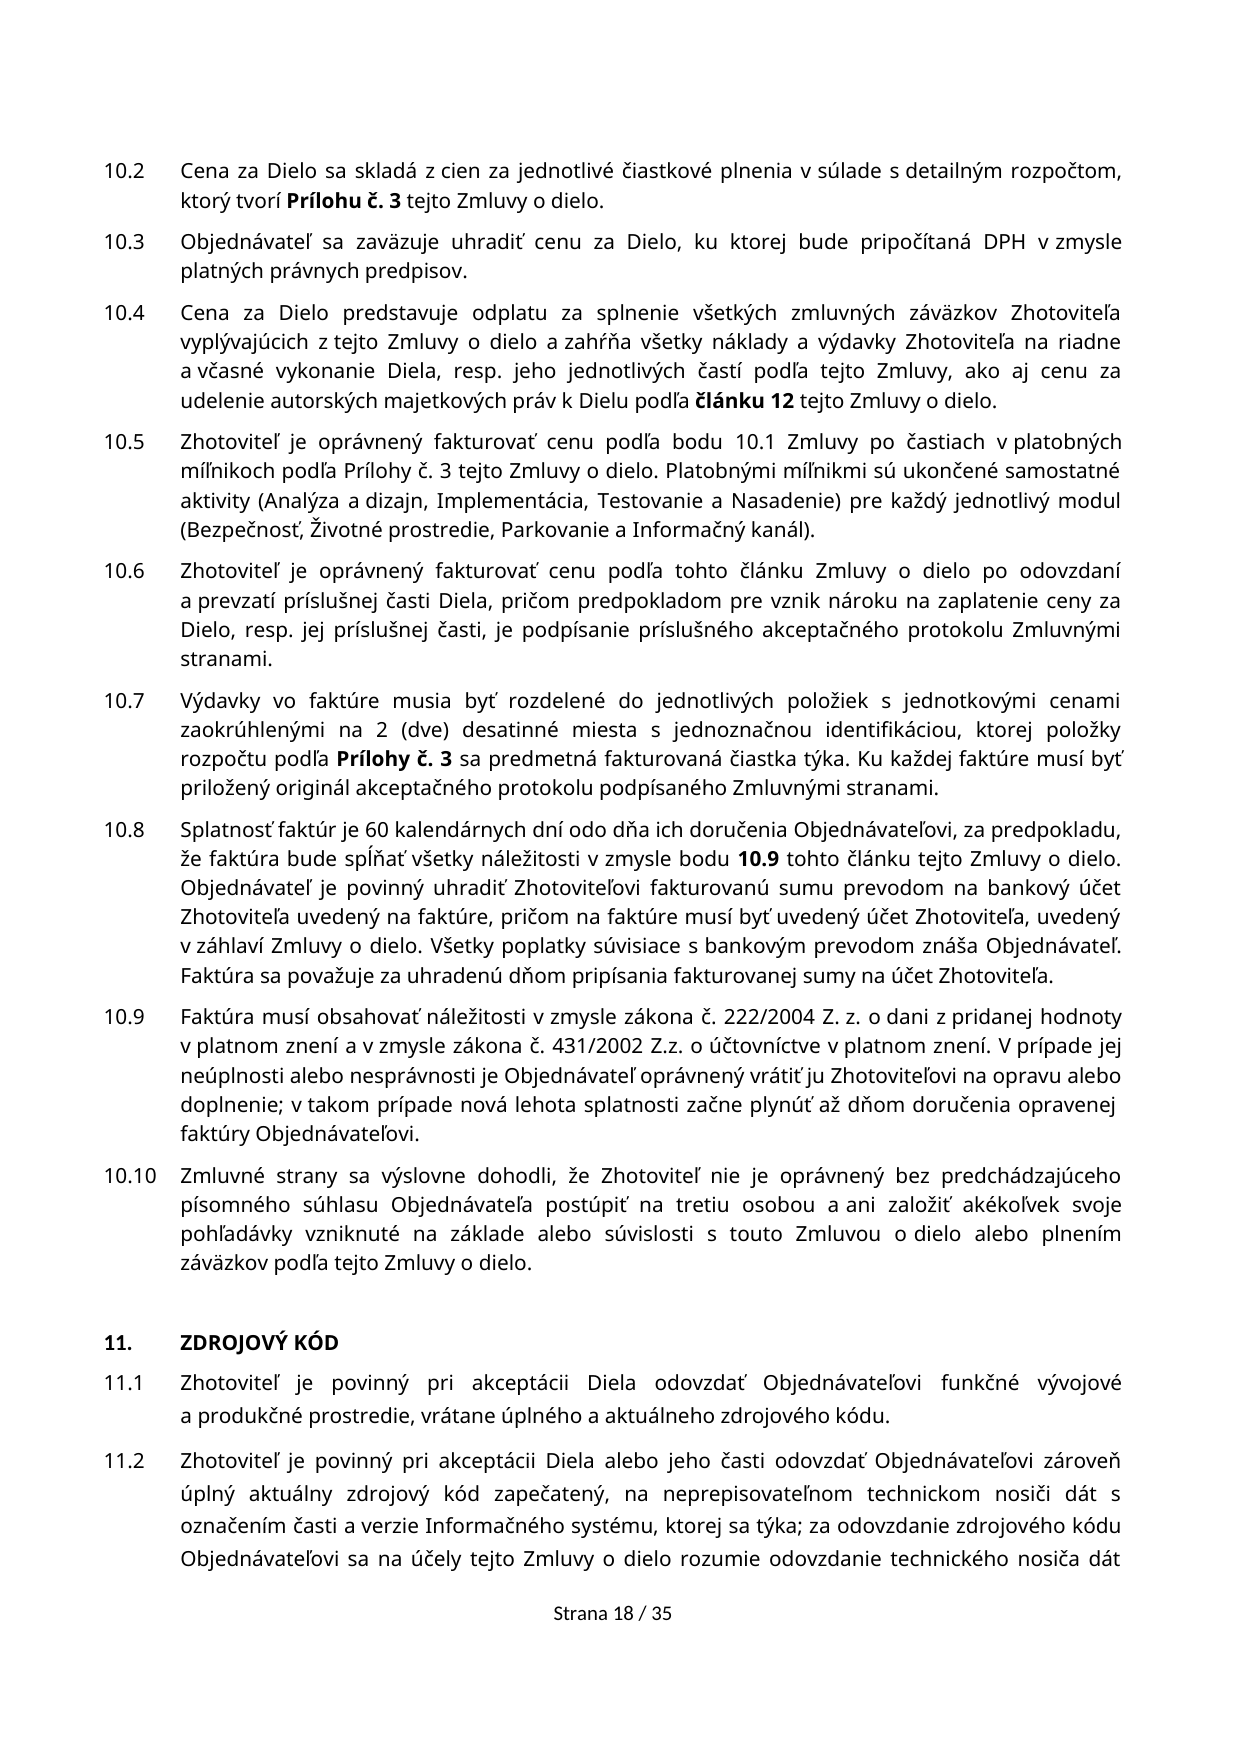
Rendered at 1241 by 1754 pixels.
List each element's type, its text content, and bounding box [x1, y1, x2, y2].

text Zhotoviteľ je oprávnený fakturovať cenu podľa tohto článku Zmluvy o dielo po odovzdaní a prevzatí príslušnej časti Diela, pričom predpokladom pre vznik nároku na zaplatenie ceny za Dielo, resp. jej príslušnej časti, je podpísanie príslušného akceptačného protokolu Zmluvnými stranami. [103, 556, 1122, 673]
text Faktúra musí obsahovať náležitosti v zmysle zákona č. 222/2004 Z. z. o dani z pridanej hodnoty v platnom znení a v zmysle zákona č. 431/2002 Z.z. o účtovníctve v platnom znení. V prípade jej neúplnosti alebo nesprávnosti je Objednávateľ oprávnený vrátiť ju Zhotoviteľovi na opravu alebo doplnenie; v takom prípade nová lehota splatnosti začne plynúť až dňom doručenia opravenej faktúry Objednávateľovi. [103, 1002, 1122, 1148]
text Cena za Dielo sa skladá z cien za jednotlivé čiastkové plnenia v súlade s detailným rozpočtom, ktorý tvorí Prílohu č. 3 tejto Zmluvy o dielo. [103, 156, 1122, 214]
text Zmluvné strany sa výslovne dohodli, že Zhotoviteľ nie je oprávnený bez predchádzajúceho písomného súhlasu Objednávateľa postúpiť na tretiu osobou a ani založiť akékoľvek svoje pohľadávky vzniknuté na základe alebo súvislosti s touto Zmluvou o dielo alebo plnením záväzkov podľa tejto Zmluvy o dielo. [103, 1160, 1122, 1277]
text Výdavky vo faktúre musia byť rozdelené do jednotlivých položiek s jednotkovými cenami zaokrúhlenými na 2 (dve) desatinné miesta s jednoznačnou identifikáciou, ktorej položky rozpočtu podľa Prílohy č. 3 sa predmetná fakturovaná čiastka týka. Ku každej faktúre musí byť priložený originál akceptačného protokolu podpísaného Zmluvnými stranami. [103, 685, 1122, 802]
text Objednávateľ sa zaväzuje uhradiť cenu za Dielo, ku ktorej bude pripočítaná DPH v zmysle platných právnych predpisov. [103, 227, 1122, 285]
text Zhotoviteľ je oprávnený fakturovať cenu podľa bodu 10.1 Zmluvy po častiach v platobných míľnikoch podľa Prílohy č. 3 tejto Zmluvy o dielo. Platobnými míľnikmi sú ukončené samostatné aktivity (Analýza a dizajn, Implementácia, Testovanie a Nasadenie) pre každý jednotlivý modul (Bezpečnosť, Životné prostredie, Parkovanie a Informačný kanál). [103, 427, 1122, 543]
text Zhotoviteľ je povinný pri akceptácii Diela odovzdať Objednávateľovi funkčné vývojové a produkčné prostredie, vrátane úplného a aktuálneho zdrojového kódu. [103, 1368, 1122, 1429]
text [103, 1446, 1122, 1572]
text ZDROJOVÝ KÓD [103, 1327, 1122, 1356]
text Cena za Dielo predstavuje odplatu za splnenie všetkých zmluvných záväzkov Zhotoviteľa vyplývajúcich z tejto Zmluvy o dielo a zahŕňa všetky náklady a výdavky Zhotoviteľa na riadne a včasné vykonanie Diela, resp. jeho jednotlivých častí podľa tejto Zmluvy, ako aj cenu za udelenie autorských majetkových práv k Dielu podľa článku 12 tejto Zmluvy o dielo. [103, 298, 1122, 414]
text Splatnosť faktúr je 60 kalendárnych dní odo dňa ich doručenia Objednávateľovi, za predpokladu, že faktúra bude spĺňať všetky náležitosti v zmysle bodu 10.9 tohto článku tejto Zmluvy o dielo. Objednávateľ je povinný uhradiť Zhotoviteľovi fakturovanú sumu prevodom na bankový účet Zhotoviteľa uvedený na faktúre, pričom na faktúre musí byť uvedený účet Zhotoviteľa, uvedený v záhlaví Zmluvy o dielo. Všetky poplatky súvisiace s bankovým prevodom znáša Objednávateľ. Faktúra sa považuje za uhradenú dňom pripísania fakturovanej sumy na účet Zhotoviteľa. [103, 814, 1122, 989]
